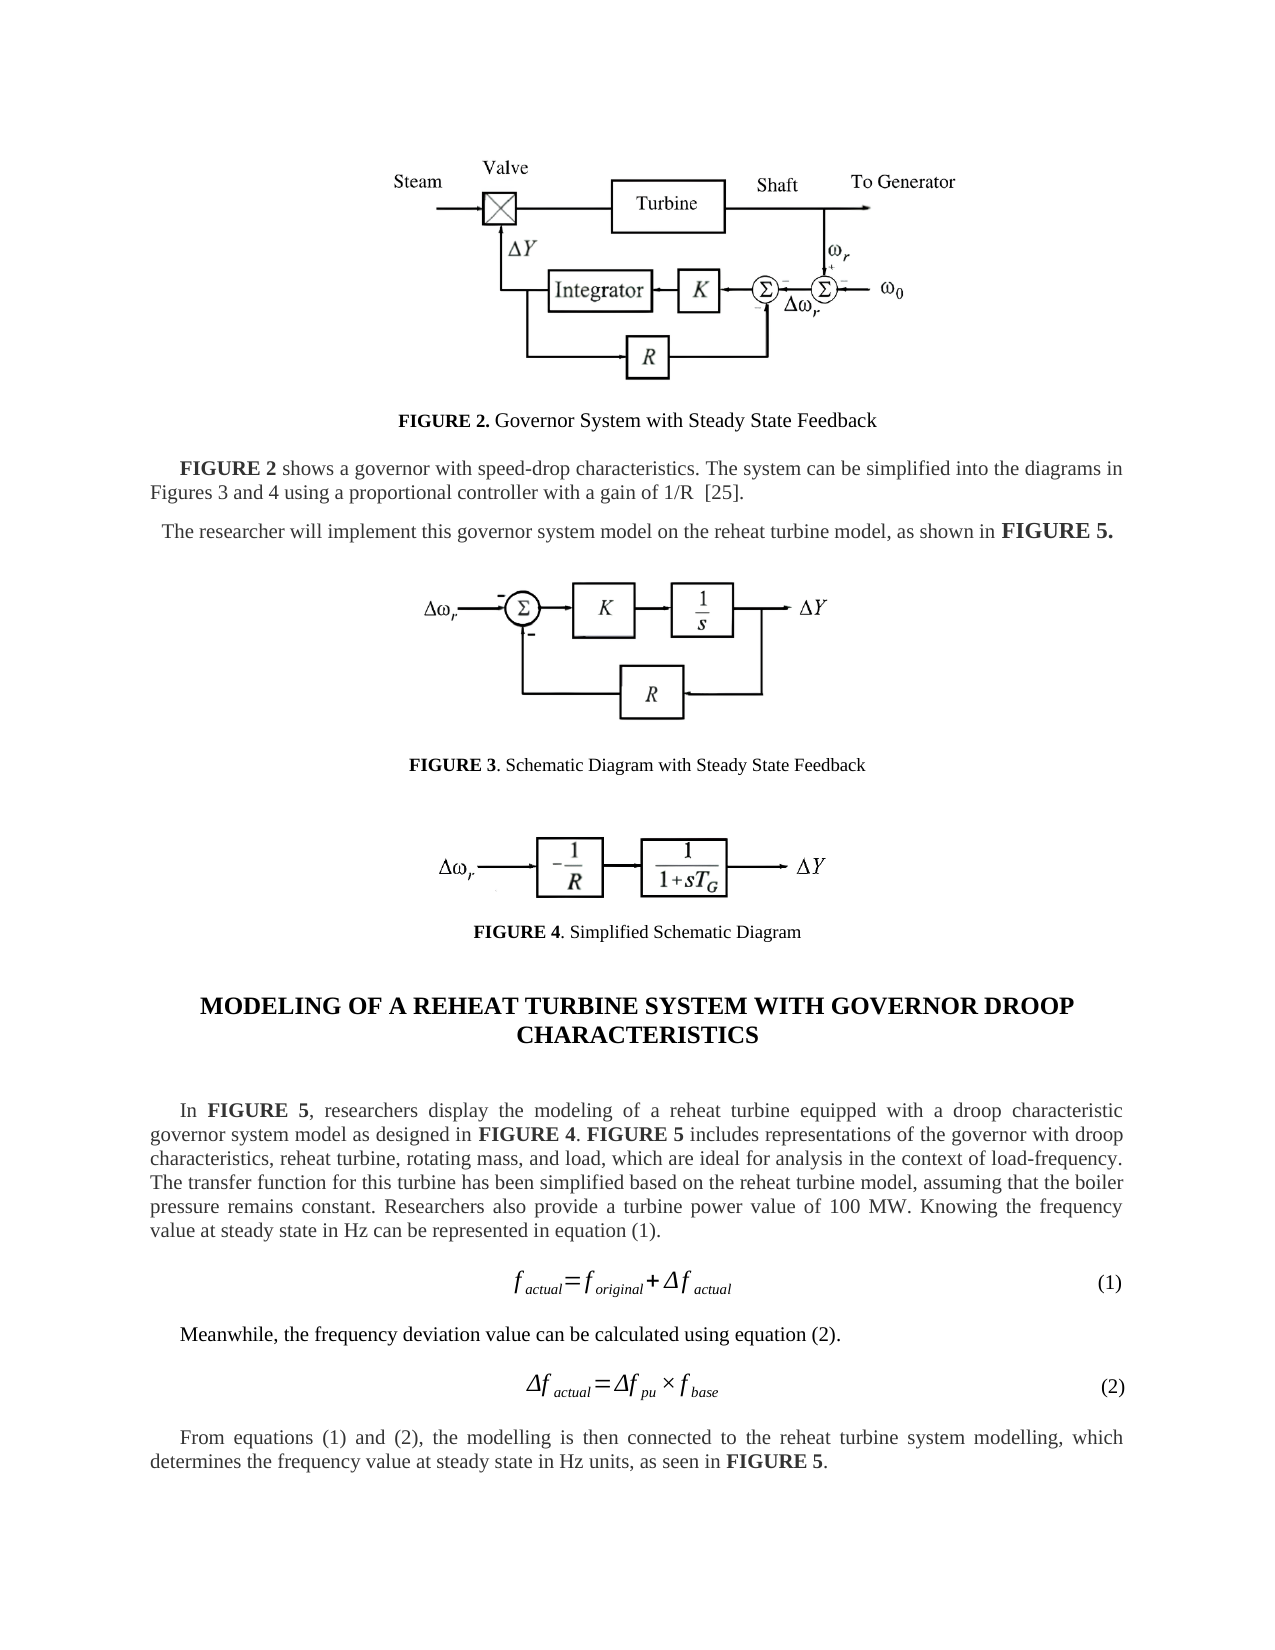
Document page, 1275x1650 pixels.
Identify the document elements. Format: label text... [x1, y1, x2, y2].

table_header [150, 1370, 1094, 1401]
picture [421, 577, 854, 721]
picture [436, 825, 839, 900]
picture [388, 150, 962, 396]
subtitle MODELING OF A REHEAT TURBINE SYSTEM WITH GOVERNOR DROOP CHARACTERISTICS [150, 991, 1125, 1049]
text FIGURE 2 shows a governor with speed-drop characteristics. The system can be simplified into the diagrams in Figures 3 and 4 using a proportional controller with a gain of 1/R [25]. [150, 456, 1125, 504]
table_header (2) [1095, 1370, 1125, 1401]
text FIGURE 2. Governor System with Steady State Feedback [150, 408, 1125, 432]
text The researcher will implement this governor system model on the reheat turbine model, as shown in FIGURE 5. [150, 517, 1125, 543]
table_header (1) [1095, 1266, 1125, 1298]
text Meanwhile, the frequency deviation value can be calculated using equation (2). [150, 1322, 1125, 1346]
text FIGURE 3. Schematic Diagram with Steady State Feedback [150, 733, 1125, 776]
text In FIGURE 5, researchers display the modeling of a reheat turbine equipped with a droop characteristic governor system model as designed in FIGURE 4. FIGURE 5 includes representations of the governor with droop characteristics, reheat turbine, rotating mass, and load, which are ideal for analysis in the context of load-frequency. The transfer function for this turbine has been simplified based on the reheat turbine model, assuming that the boiler pressure remains constant. Researchers also provide a turbine power value of 100 MW. Knowing the frequency value at steady state in Hz can be represented in equation (1). [150, 1098, 1125, 1242]
text From equations (1) and (2), the modelling is then connected to the reheat turbine system modelling, which determines the frequency value at steady state in Hz units, as seen in FIGURE 5. [150, 1425, 1125, 1473]
table_header [150, 1266, 1094, 1298]
